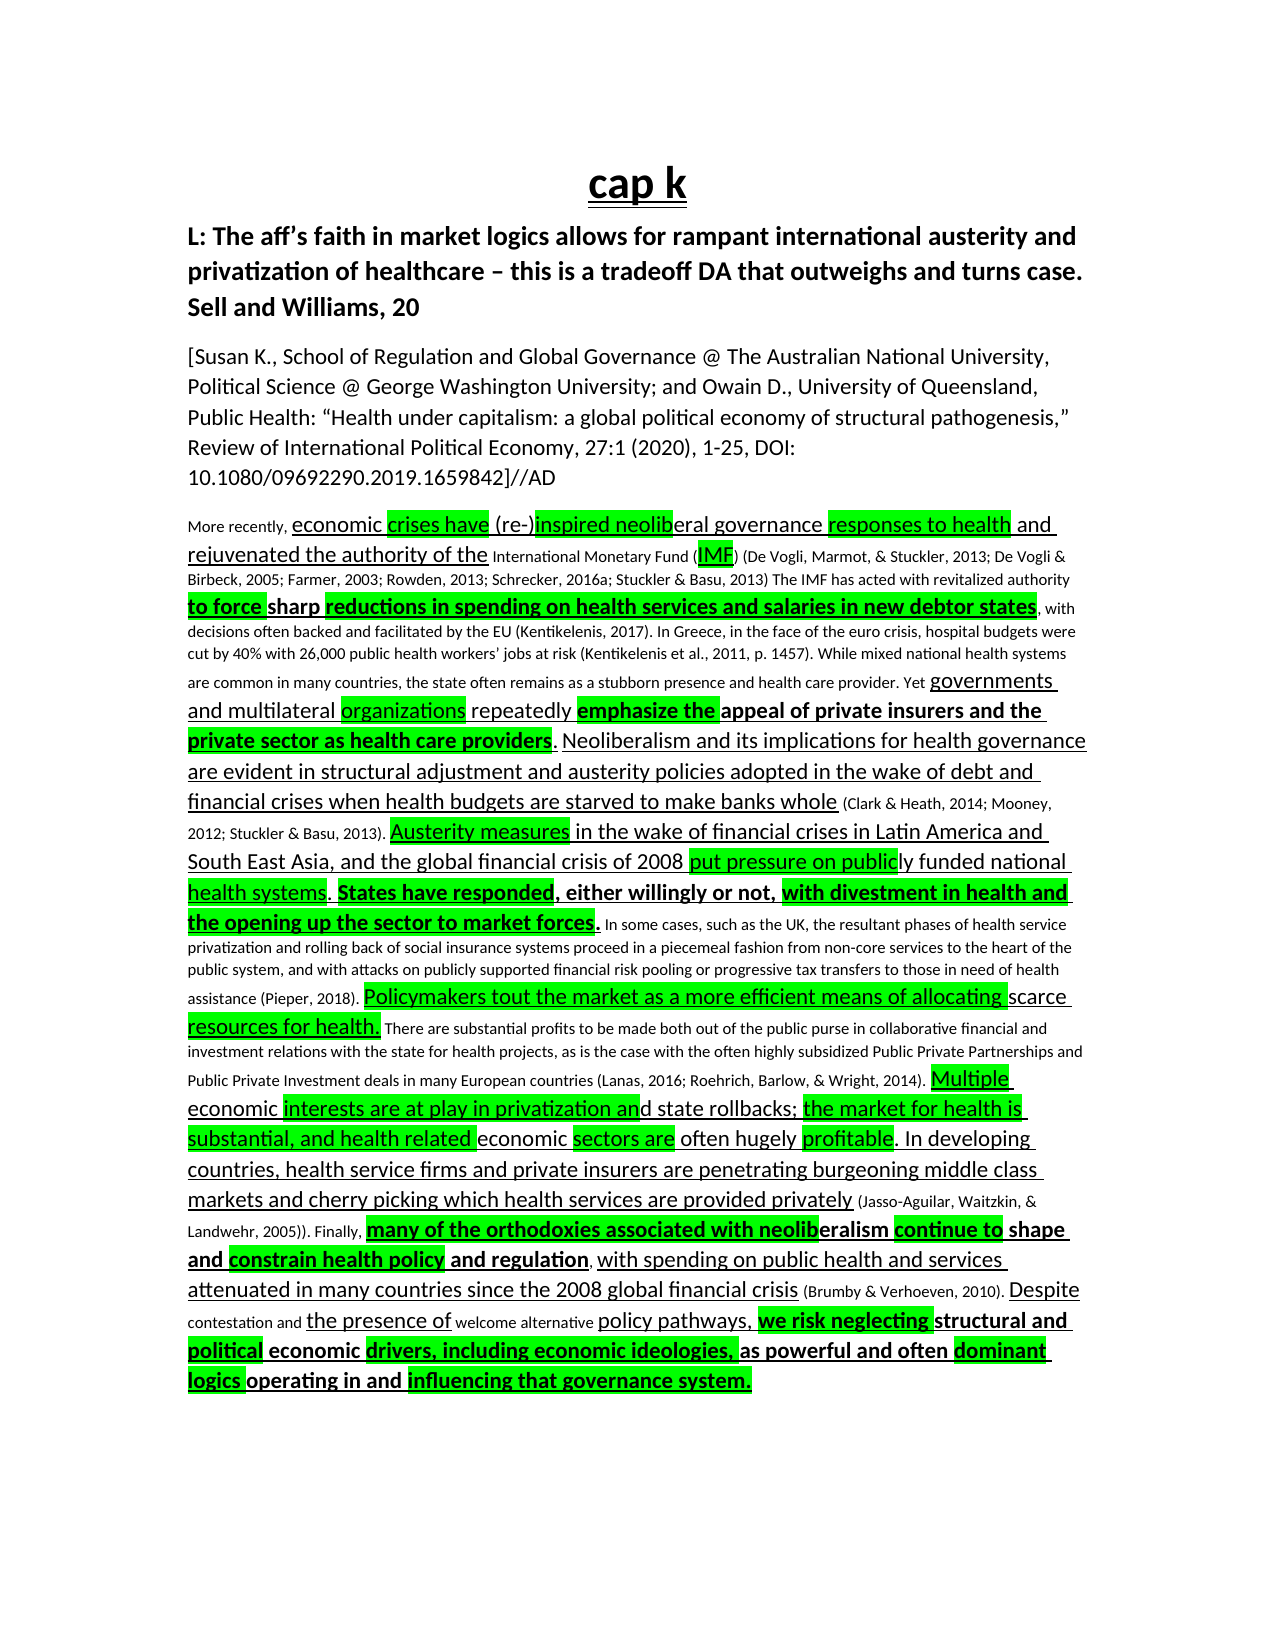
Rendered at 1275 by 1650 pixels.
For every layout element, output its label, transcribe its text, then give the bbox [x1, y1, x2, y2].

text More recently, economic crises have (re-)inspired neoliberal governance responses to health and rejuvenated the authority of the International Monetary Fund (IMF) (De Vogli, Marmot, & Stuckler, 2013; De Vogli & Birbeck, 2005; Farmer, 2003; Rowden, 2013; Schrecker, 2016a; Stuckler & Basu, 2013) The IMF has acted with revitalized authority to force sharp reductions in spending on health services and salaries in new debtor states, with decisions often backed and facilitated by the EU (Kentikelenis, 2017). In Greece, in the face of the euro crisis, hospital budgets were cut by 40% with 26,000 public health workers’ jobs at risk (Kentikelenis et al., 2011, p. 1457). While mixed national health systems are common in many countries, the state often remains as a stubborn presence and health care provider. Yet governments and multilateral organizations repeatedly emphasize the appeal of private insurers and the private sector as health care providers. Neoliberalism and its implications for health governance are evident in structural adjustment and austerity policies adopted in the wake of debt and financial crises when health budgets are starved to make banks whole (Clark & Heath, 2014; Mooney, 2012; Stuckler & Basu, 2013). Austerity measures in the wake of financial crises in Latin America and South East Asia, and the global financial crisis of 2008 put pressure on publicly funded national health systems. States have responded, either willingly or not, with divestment in health and the opening up the sector to market forces. In some cases, such as the UK, the resultant phases of health service privatization and rolling back of social insurance systems proceed in a piecemeal fashion from non-core services to the heart of the public system, and with attacks on publicly supported financial risk pooling or progressive tax transfers to those in need of health assistance (Pieper, 2018). Policymakers tout the market as a more efficient means of allocating scarce resources for health. There are substantial profits to be made both out of the public purse in collaborative financial and investment relations with the state for health projects, as is the case with the often highly subsidized Public Private Partnerships and Public Private Investment deals in many European countries (Lanas, 2016; Roehrich, Barlow, & Wright, 2014). Multiple economic interests are at play in privatization and state rollbacks; the market for health is substantial, and health related economic sectors are often hugely profitable. In developing countries, health service firms and private insurers are penetrating burgeoning middle class markets and cherry picking which health services are provided privately (Jasso-Aguilar, Waitzkin, & Landwehr, 2005)). Finally, many of the orthodoxies associated with neoliberalism continue to shape and constrain health policy and regulation, with spending on public health and services attenuated in many countries since the 2008 global financial crisis (Brumby & Verhoeven, 2010). Despite contestation and the presence of welcome alternative policy pathways, we risk neglecting structural and political economic drivers, including economic ideologies, as powerful and often dominant logics operating in and influencing that governance system. [187, 510, 1087, 1394]
subtitle cap k [187, 154, 1087, 210]
subtitle L: The aff’s faith in market logics allows for rampant international austerity and privatization of healthcare – this is a tradeoff DA that outweighs and turns case. [187, 219, 1087, 287]
text [Susan K., School of Regulation and Global Governance @ The Australian National University, Political Science @ George Washington University; and Owain D., University of Queensland, Public Health: “Health under capitalism: a global political economy of structural pathogenesis,” Review of International Political Economy, 27:1 (2020), 1-25, DOI: 10.1080/09692290.2019.1659842]//AD [187, 342, 1087, 491]
text Sell and Williams, 20 [187, 290, 1087, 323]
